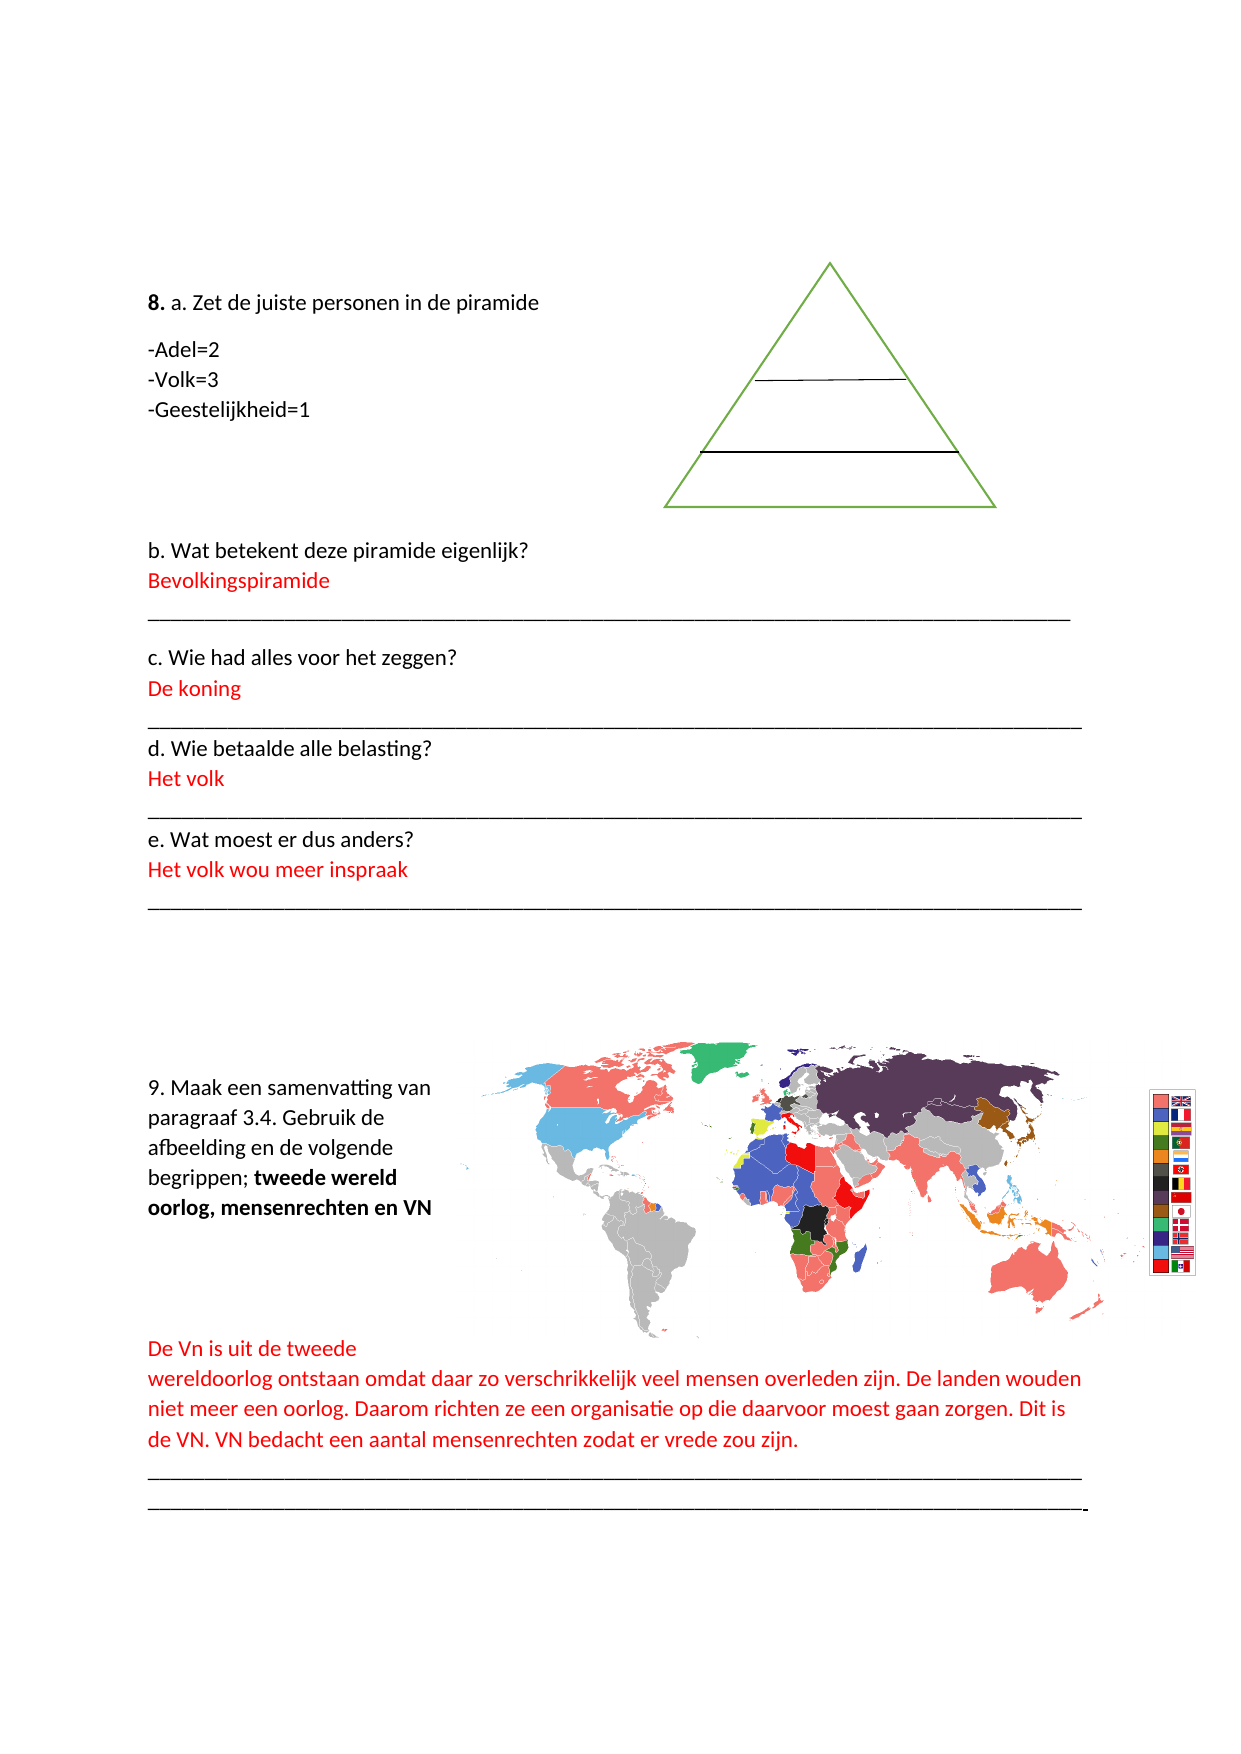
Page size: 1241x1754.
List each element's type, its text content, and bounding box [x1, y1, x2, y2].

text b. Wat betekent deze piramide eigenlijk? Bevolkingspiramide _________________________________________________________________________________ [148, 536, 1093, 624]
text 8. a. Zet de juiste personen in de piramide [849, 288, 1093, 316]
picture [456, 1038, 1196, 1338]
text -Adel=2 -Volk=3 -Geestelijkheid=1 [148, 335, 779, 423]
text 8. a. Zet de juiste personen in de piramide [148, 288, 811, 316]
text De Vn is uit de tweede wereldoorlog ontstaan omdat daar zo verschrikkelijk veel mensen overleden zijn. De landen wouden niet meer een oorlog. Daarom richten ze een organisatie op die daarvoor moest gaan zorgen. Dit is de VN. VN bedacht een aantal mensenrechten zodat er vrede zou zijn. ____________________________________________________________________________________________________________________________________________________________________ [148, 1334, 1093, 1513]
text -Adel=2 -Volk=3 -Geestelijkheid=1 [881, 335, 1093, 423]
text c. Wie had alles voor het zeggen? De koning __________________________________________________________________________________ d. Wie betaalde alle belasting? Het volk __________________________________________________________________________________ e. Wat moest er dus anders? Het volk wou meer inspraak __________________________________________________________________________________ [148, 643, 1093, 913]
text 9. Maak een samenvatting van paragraaf 3.4. Gebruik de afbeelding en de volgende begrippen; tweede wereld oorlog, mensenrechten en VN [148, 1073, 456, 1221]
